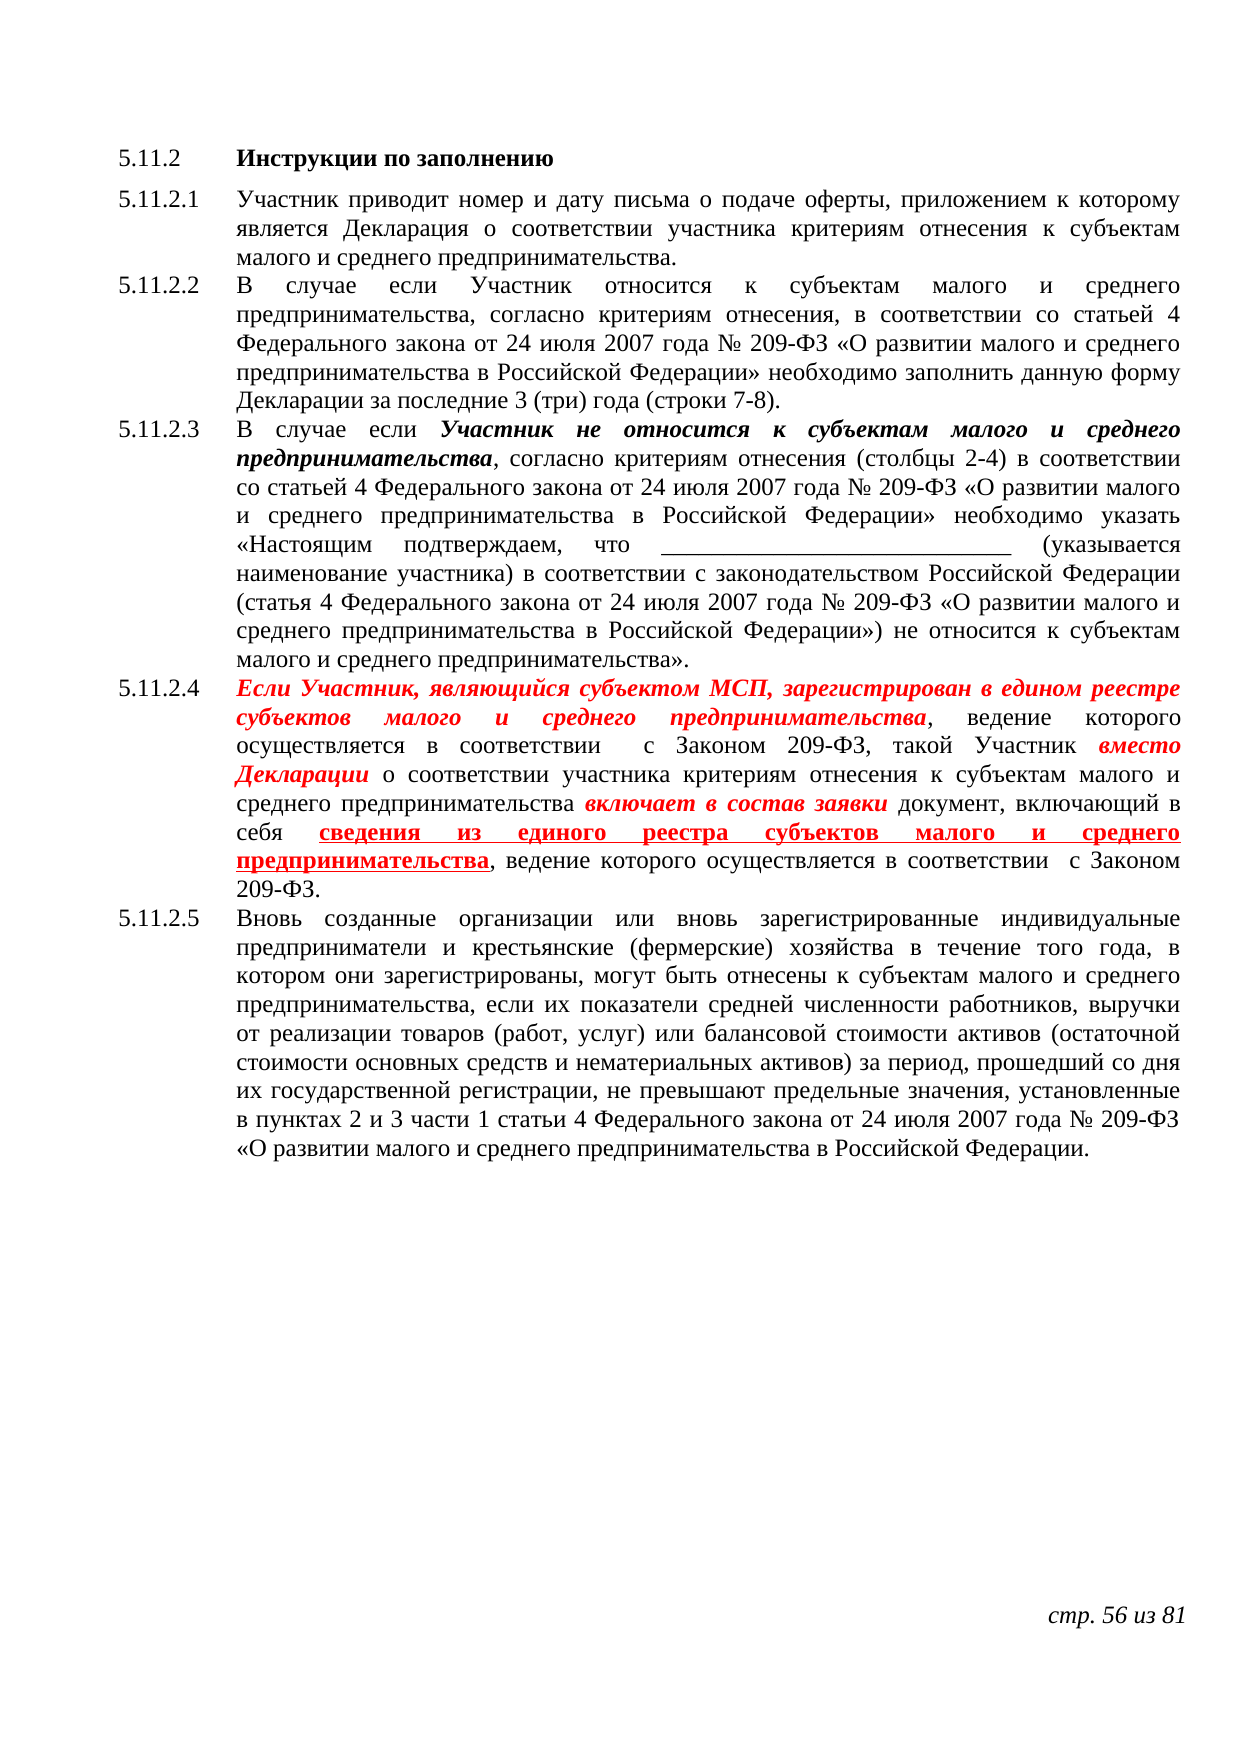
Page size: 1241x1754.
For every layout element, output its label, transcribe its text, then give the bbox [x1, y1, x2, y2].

text Вновь созданные организации или вновь зарегистрированные индивидуальные предприниматели и крестьянские (фермерские) хозяйства в течение того года, в котором они зарегистрированы, могут быть отнесены к субъектам малого и среднего предпринимательства, если их показатели средней численности работников, выручки от реализации товаров (работ, услуг) или балансовой стоимости активов (остаточной стоимости основных средств и нематериальных активов) за период, прошедший со дня их государственной регистрации, не превышают предельные значения, установленные в пунктах 2 и 3 части 1 статьи 4 Федерального закона от 24 июля 2007 года № 209-ФЗ «О развитии малого и среднего предпринимательства в Российской Федерации. [118, 903, 1181, 1162]
list Инструкции по заполнению [118, 143, 1181, 172]
list В случае если Участник не относится к субъектам малого и среднего предпринимательства, согласно критериям отнесения (столбцы 2-4) в соответствии со статьей 4 Федерального закона от 24 июля 2007 года № 209-ФЗ «О развитии малого и среднего предпринимательства в Российской Федерации» необходимо указать «Настоящим подтверждаем, что ____________________________ (указывается наименование участника) в соответствии с законодательством Российской Федерации (статья 4 Федерального закона от 24 июля 2007 года № 209-ФЗ «О развитии малого и среднего предпринимательства в Российской Федерации») не относится к субъектам малого и среднего предпринимательства». [118, 414, 1181, 673]
text Участник приводит номер и дату письма о подаче оферты, приложением к которому является Декларация о соответствии участника критериям отнесения к субъектам малого и среднего предпринимательства. [118, 184, 1181, 271]
text Если Участник, являющийся субъектом МСП, зарегистрирован в едином реестре субъектов малого и среднего предпринимательства, ведение которого осуществляется в соответствии с Законом 209-ФЗ, такой Участник вместо Декларации о соответствии участника критериям отнесения к субъектам малого и среднего предпринимательства включает в состав заявки документ, включающий в себя сведения из единого реестра субъектов малого и среднего предпринимательства, ведение которого осуществляется в соответствии с Законом 209-ФЗ. [118, 673, 1181, 903]
list В случае если Участник относится к субъектам малого и среднего предпринимательства, согласно критериям отнесения, в соответствии со статьей 4 Федерального закона от 24 июля 2007 года № 209-ФЗ «О развитии малого и среднего предпринимательства в Российской Федерации» необходимо заполнить данную форму Декларации за последние 3 (три) года (строки 7-8). [118, 271, 1181, 414]
